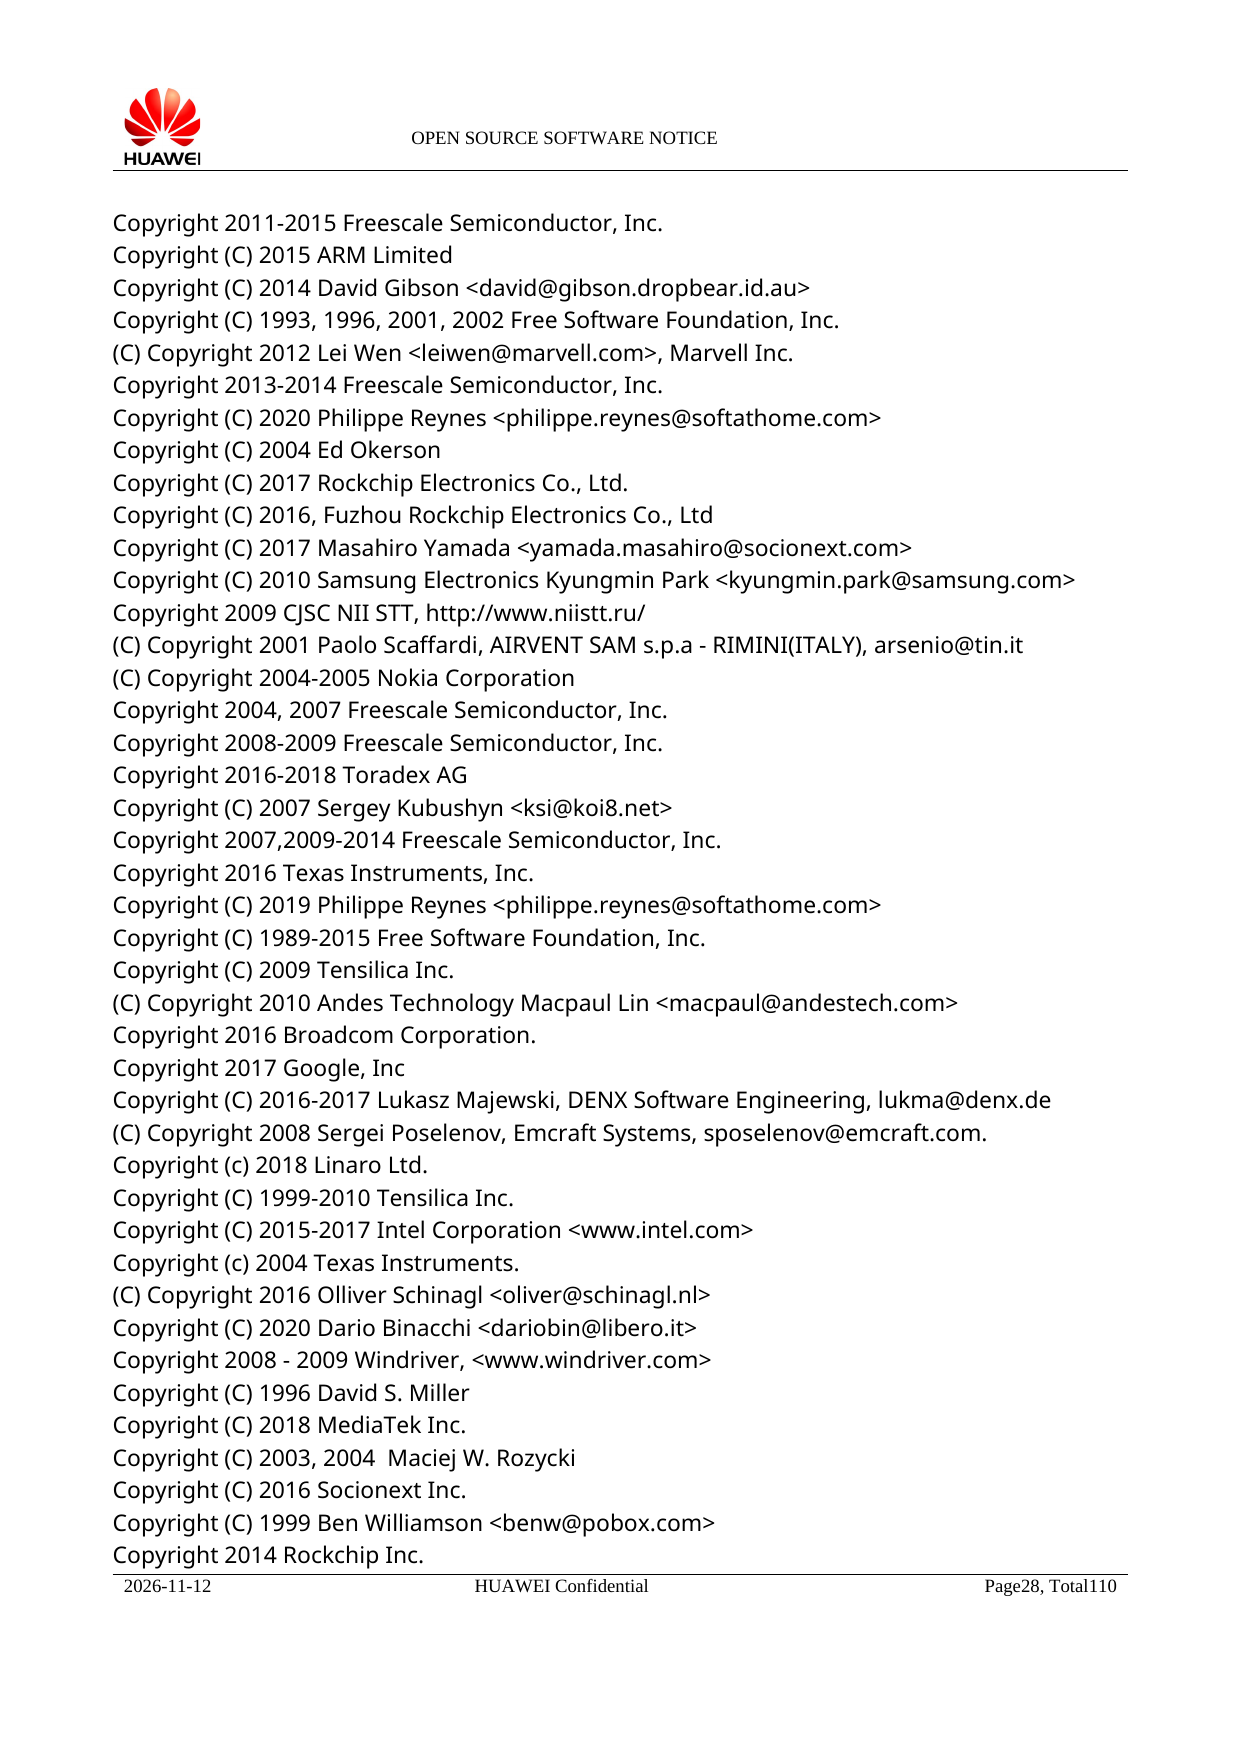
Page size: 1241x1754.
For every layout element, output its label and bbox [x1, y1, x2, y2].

picture [124, 88, 201, 165]
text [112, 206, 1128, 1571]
